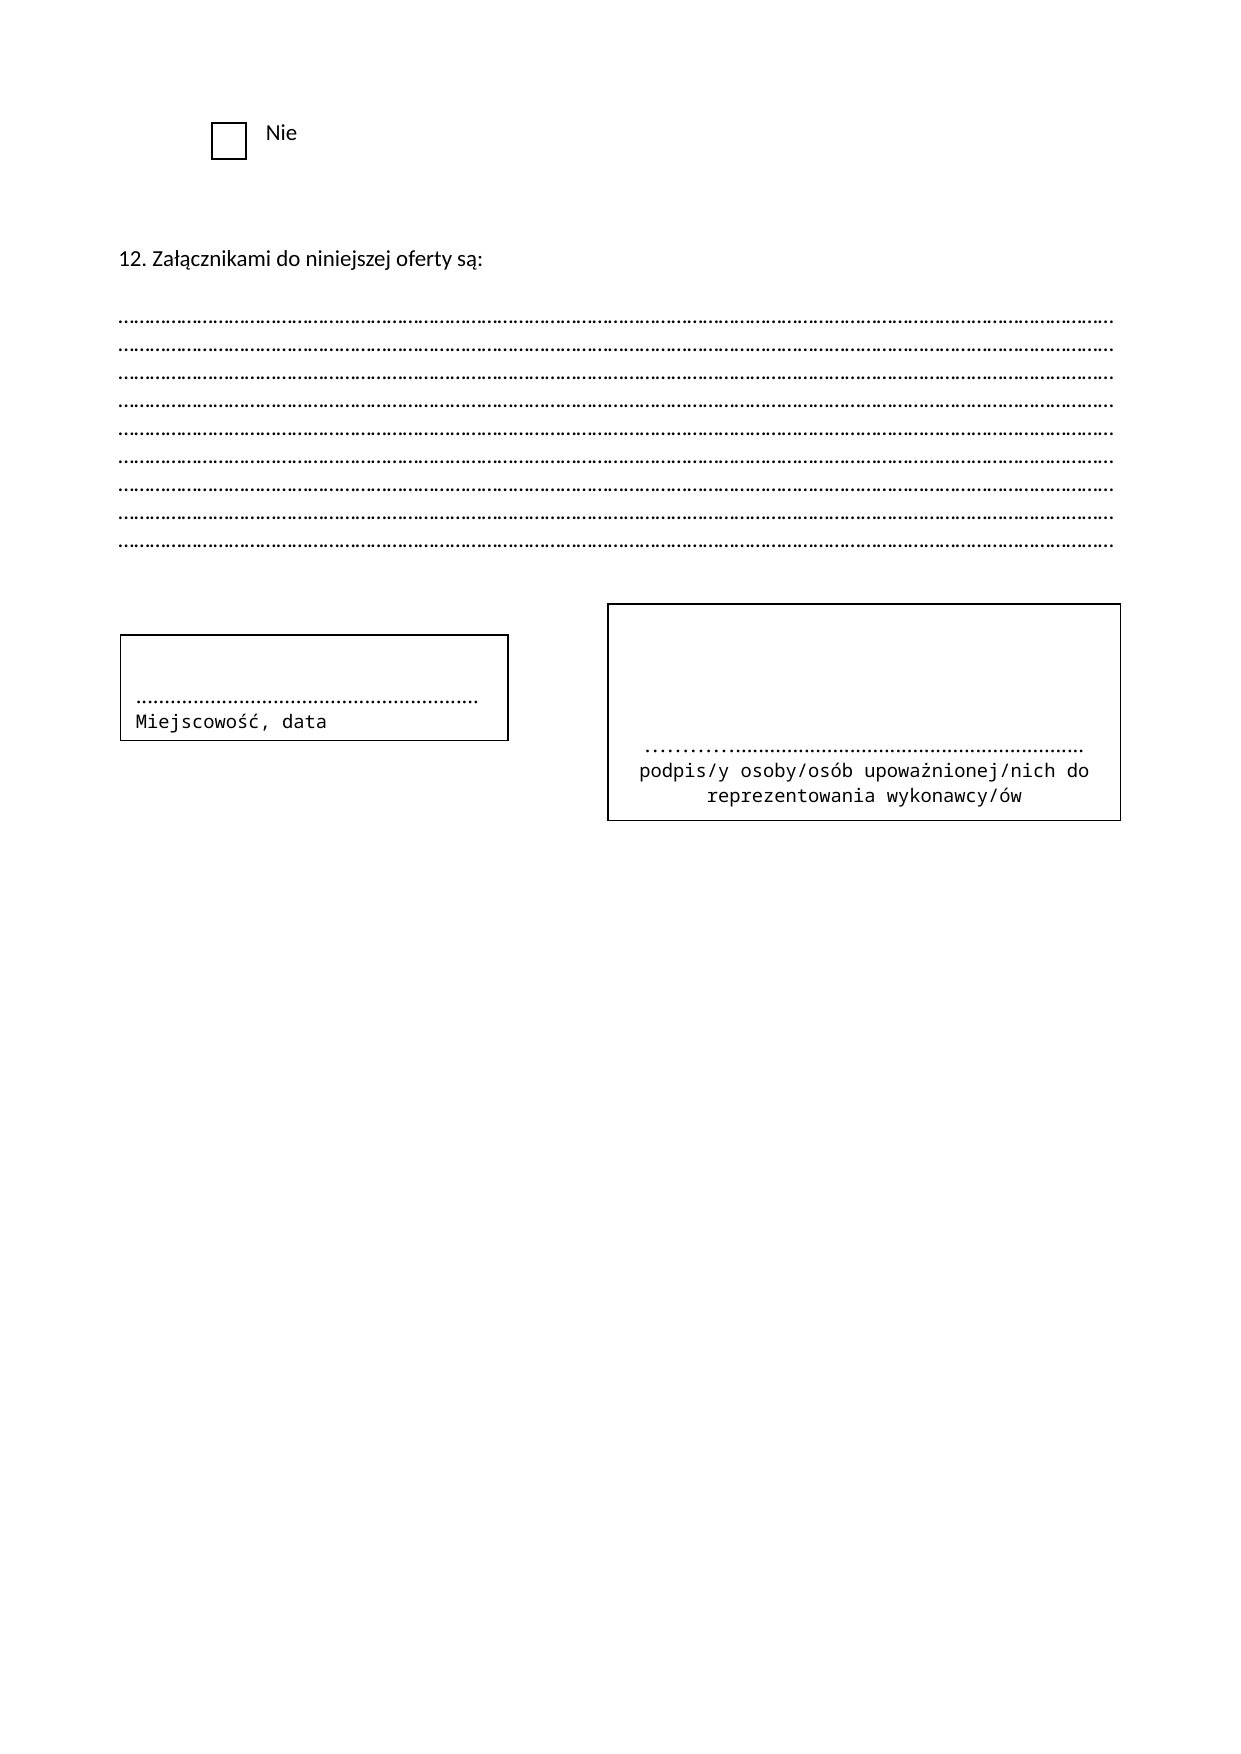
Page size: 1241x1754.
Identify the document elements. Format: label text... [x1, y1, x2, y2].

text Nie [193, 118, 1122, 146]
text ……………………………………………………………………………………………………………………………………………………………………… [118, 525, 1122, 553]
text ……………………………………………………………………………………………………………………………………………………………………… [118, 301, 1122, 329]
text 12. Załącznikami do niniejszej oferty są: [118, 244, 1122, 272]
text ……………………………………………………………………………………………………………………………………………………………………… [118, 441, 1122, 469]
text ……………………………………………………………………………………………………………………………………………………………………… [118, 357, 1122, 385]
text ……………………………………………………………………………………………………………………………………………………………………… [118, 329, 1122, 357]
text ……………………………………………………………………………………………………………………………………………………………………… [118, 497, 1122, 525]
text ……………………………………………………………………………………………………………………………………………………………………… [118, 385, 1122, 413]
text ……………………………………………………………………………………………………………………………………………………………………… [118, 469, 1122, 497]
text ……………………………………………………………………………………………………………………………………………………………………… [118, 413, 1122, 441]
